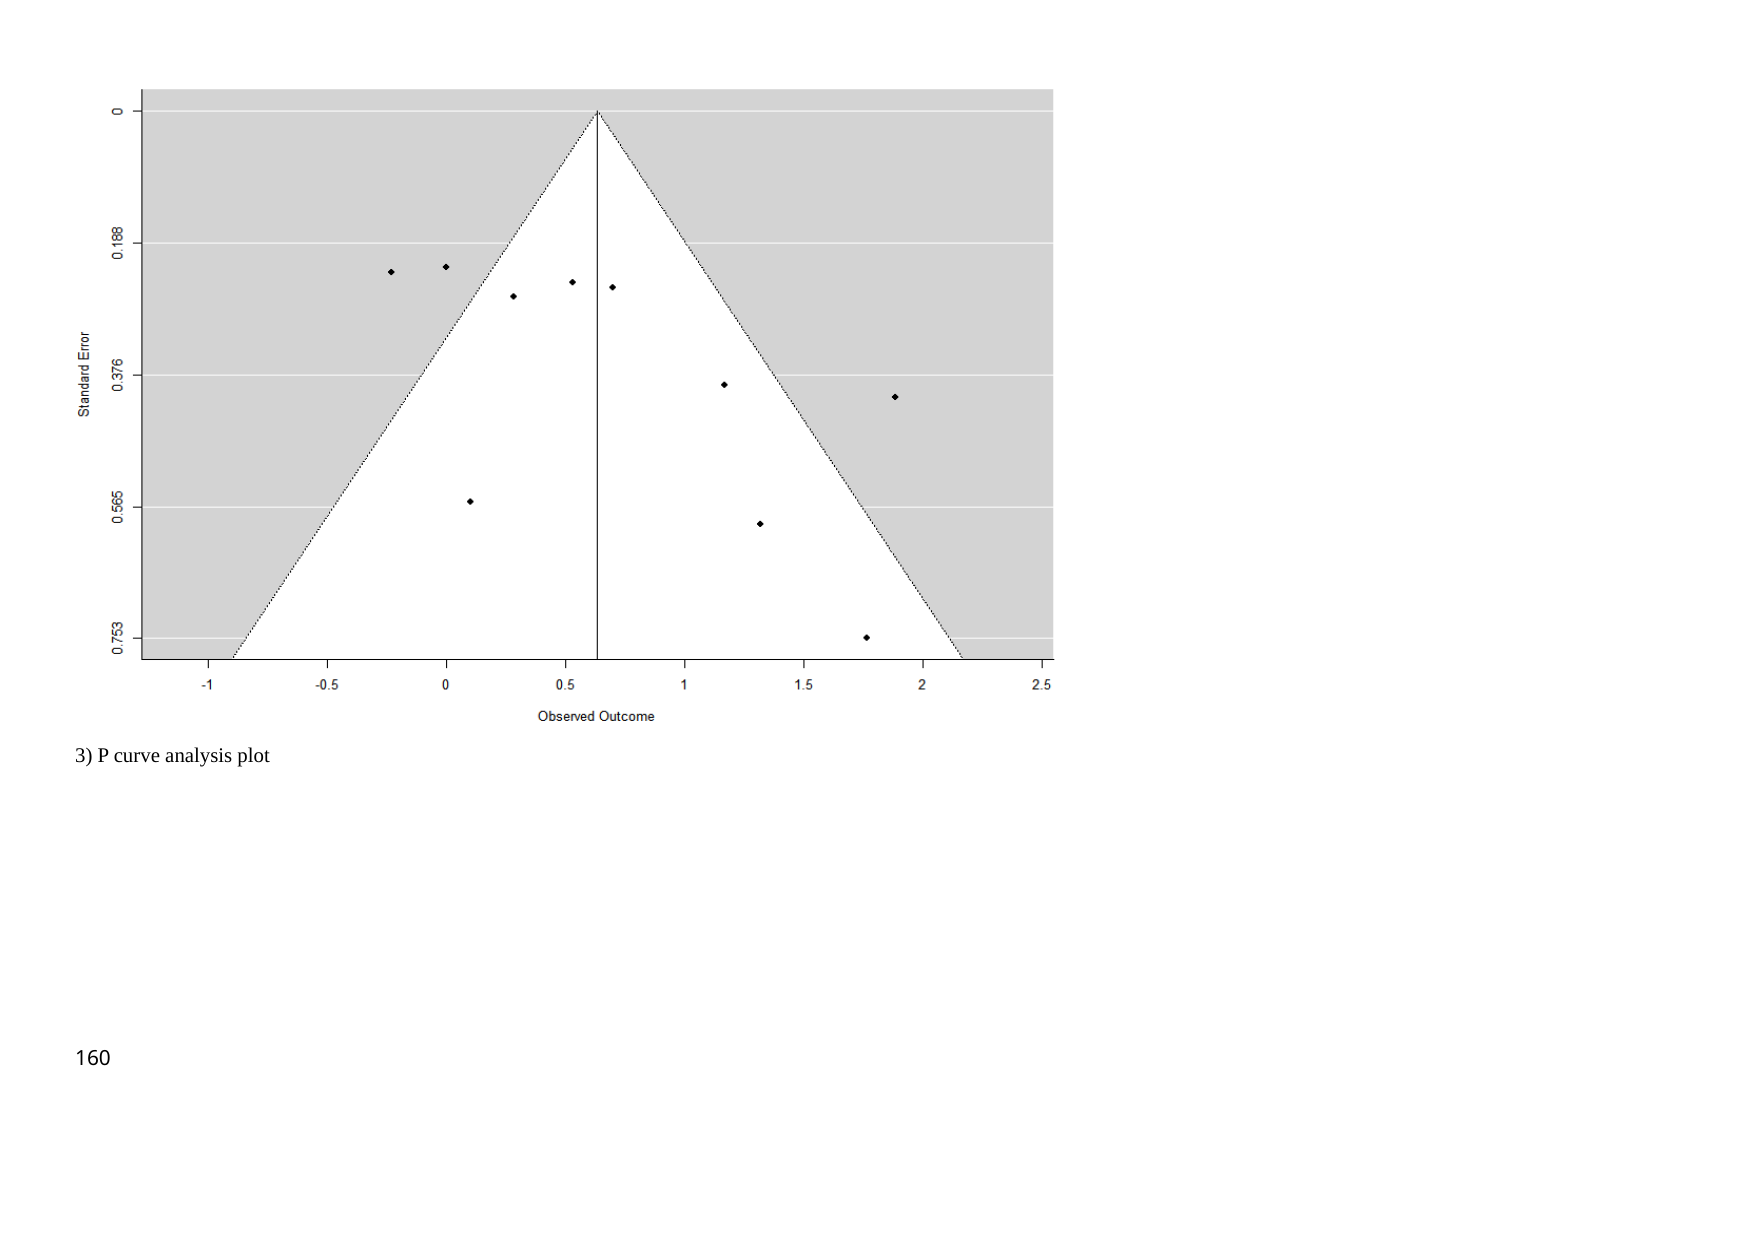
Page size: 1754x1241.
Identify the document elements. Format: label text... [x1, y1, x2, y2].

picture [75, 75, 1087, 724]
text 3) P curve analysis plot [75, 743, 1679, 767]
